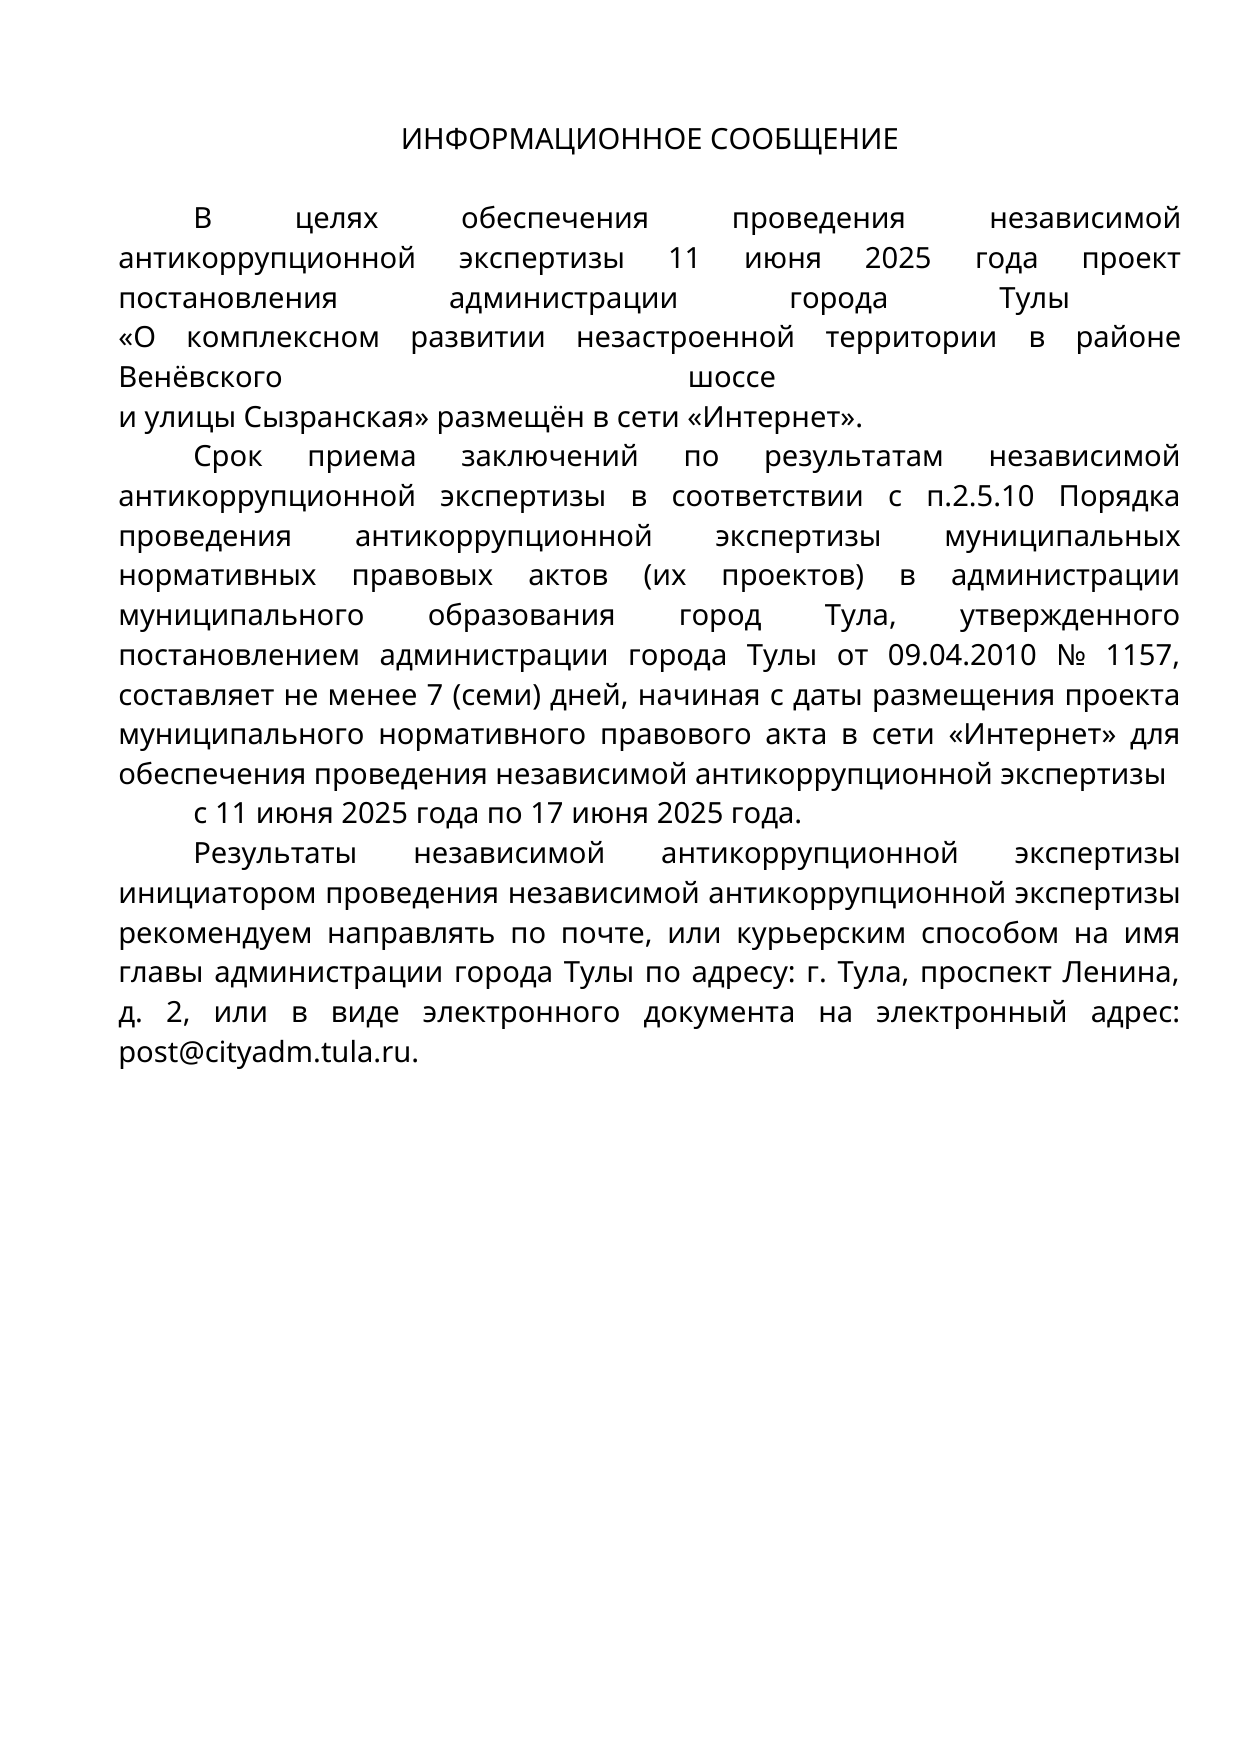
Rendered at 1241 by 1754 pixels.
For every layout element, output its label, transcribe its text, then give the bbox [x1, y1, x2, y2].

text ИНФОРМАЦИОННОЕ СООБЩЕНИЕ [118, 118, 1181, 158]
text Срок приема заключений по результатам независимой антикоррупционной экспертизы в соответствии с п.2.5.10 Порядка проведения антикоррупционной экспертизы муниципальных нормативных правовых актов (их проектов) в администрации муниципального образования город Тула, утвержденного постановлением администрации города Тулы от 09.04.2010 № 1157, составляет не менее 7 (семи) дней, начиная с даты размещения проекта муниципального нормативного правового акта в сети «Интернет» для обеспечения проведения независимой антикоррупционной экспертизы [118, 436, 1181, 793]
text с 11 июня 2025 года по 17 июня 2025 года. [118, 793, 1181, 832]
text В целях обеспечения проведения независимой антикоррупционной экспертизы 11 июня 2025 года проект постановления администрации города Тулы «О комплексном развитии незастроенной территории в районе Венёвского шоссе и улицы Сызранская» размещён в сети «Интернет». [118, 197, 1181, 436]
text Результаты независимой антикоррупционной экспертизы инициатором проведения независимой антикоррупционной экспертизы рекомендуем направлять по почте, или курьерским способом на имя главы администрации города Тулы по адресу: г. Тула, проспект Ленина, д. 2, или в виде электронного документа на электронный адрес: post@cityadm.tula.ru. [118, 832, 1181, 1071]
